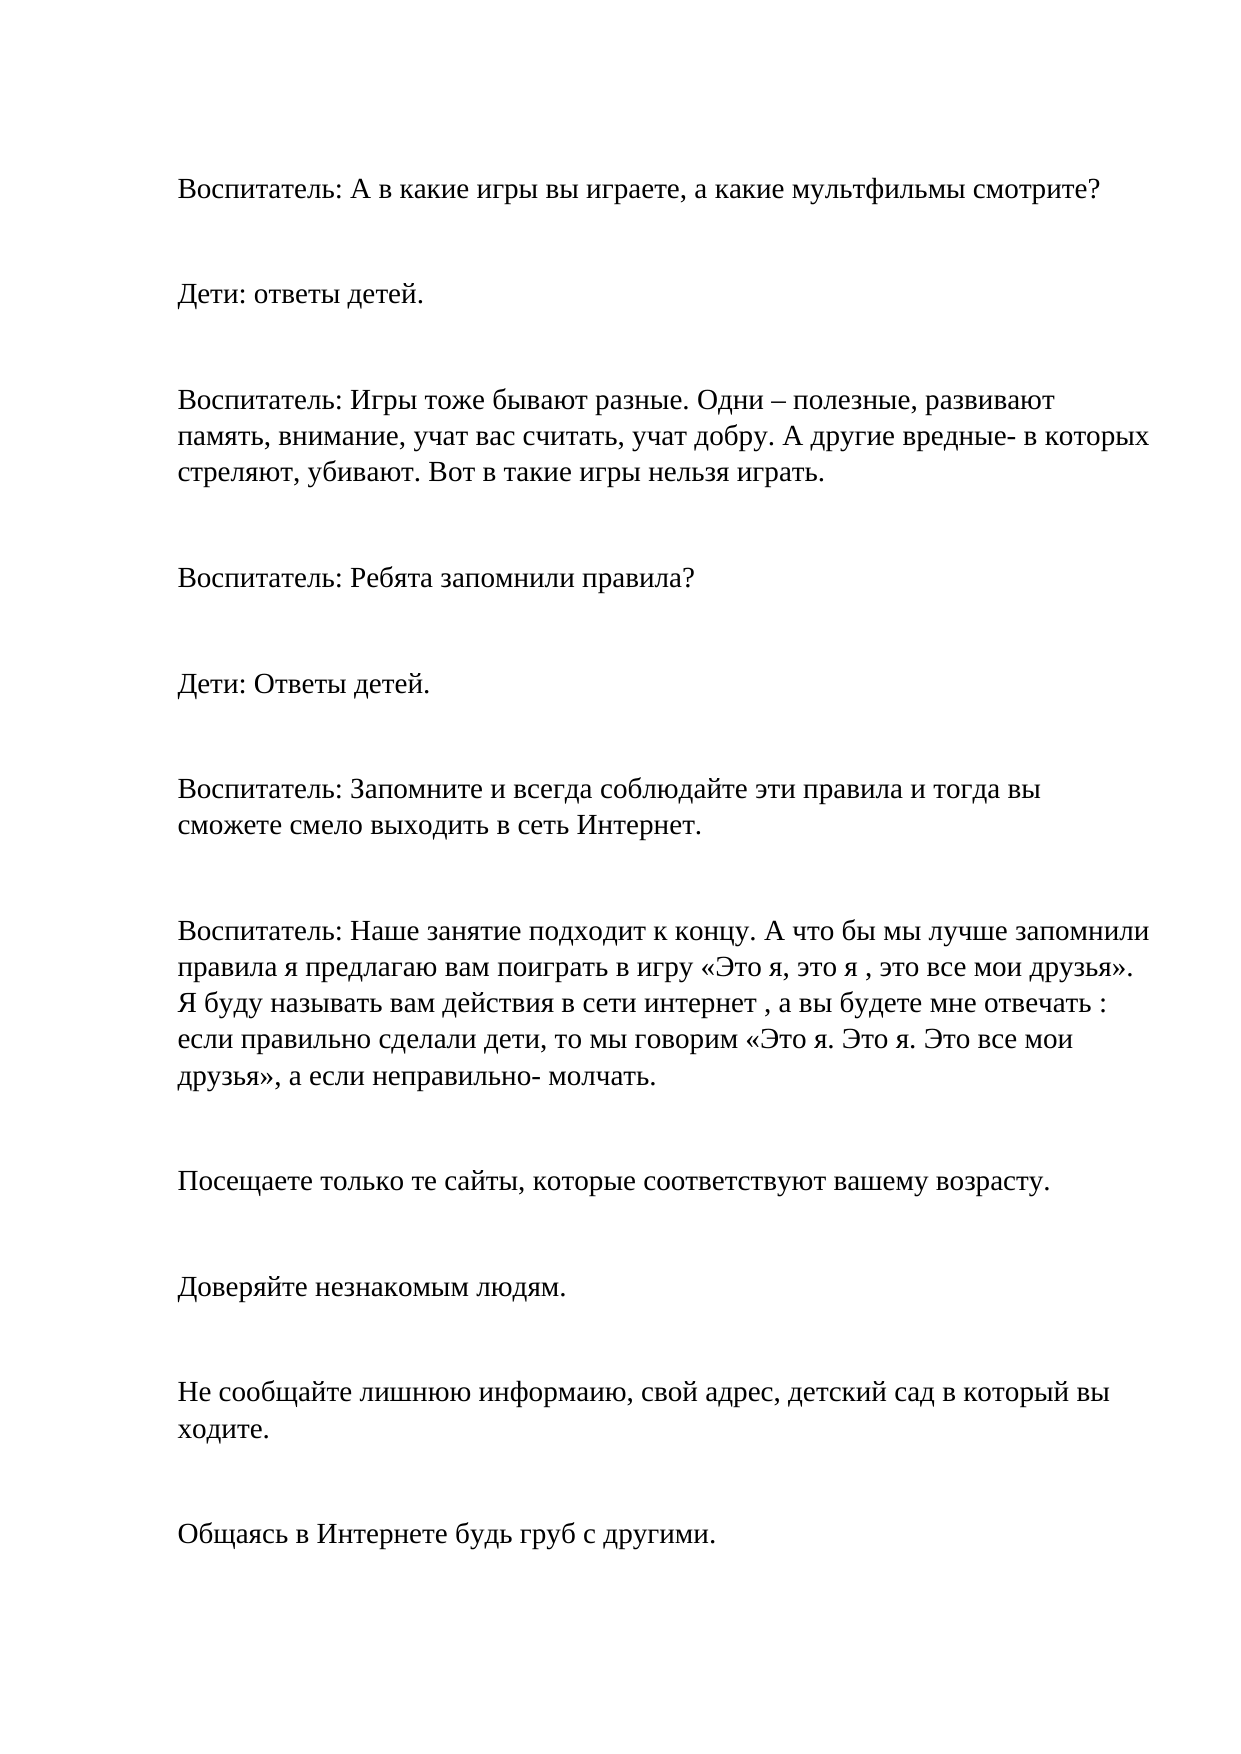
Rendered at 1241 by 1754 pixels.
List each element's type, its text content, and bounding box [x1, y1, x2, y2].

text Воспитатель: Игры тоже бывают разные. Одни – полезные, развивают память, внимание, учат вас считать, учат добру. А другие вредные- в которых стреляют, убивают. Вот в такие игры нельзя играть. [177, 382, 1152, 488]
text Дети: Ответы детей. [177, 666, 1152, 699]
text Не сообщайте лишнюю информаию, свой адрес, детский сад в который вы ходите. [177, 1374, 1152, 1444]
text Общаясь в Интернете будь груб с другими. [177, 1516, 1152, 1550]
text Дети: ответы детей. [177, 277, 1152, 310]
text Воспитатель: Запомните и всегда соблюдайте эти правила и тогда вы сможете смело выходить в сеть Интернет. [177, 771, 1152, 841]
text Воспитатель: Наше занятие подходит к концу. А что бы мы лучше запомнили правила я предлагаю вам поиграть в игру «Это я, это я , это все мои друзья». Я буду называть вам действия в сети интернет , а вы будете мне отвечать : если правильно сделали дети, то мы говорим «Это я. Это я. Это все мои друзья», а если неправильно- молчать. [177, 913, 1152, 1091]
text Воспитатель: Ребята запомнили правила? [177, 560, 1152, 594]
text Доверяйте незнакомым людям. [177, 1269, 1152, 1302]
text Воспитатель: А в какие игры вы играете, а какие мультфильмы смотрите? [177, 171, 1152, 204]
text Посещаете только те сайты, которые соответствуют вашему возрасту. [177, 1163, 1152, 1197]
